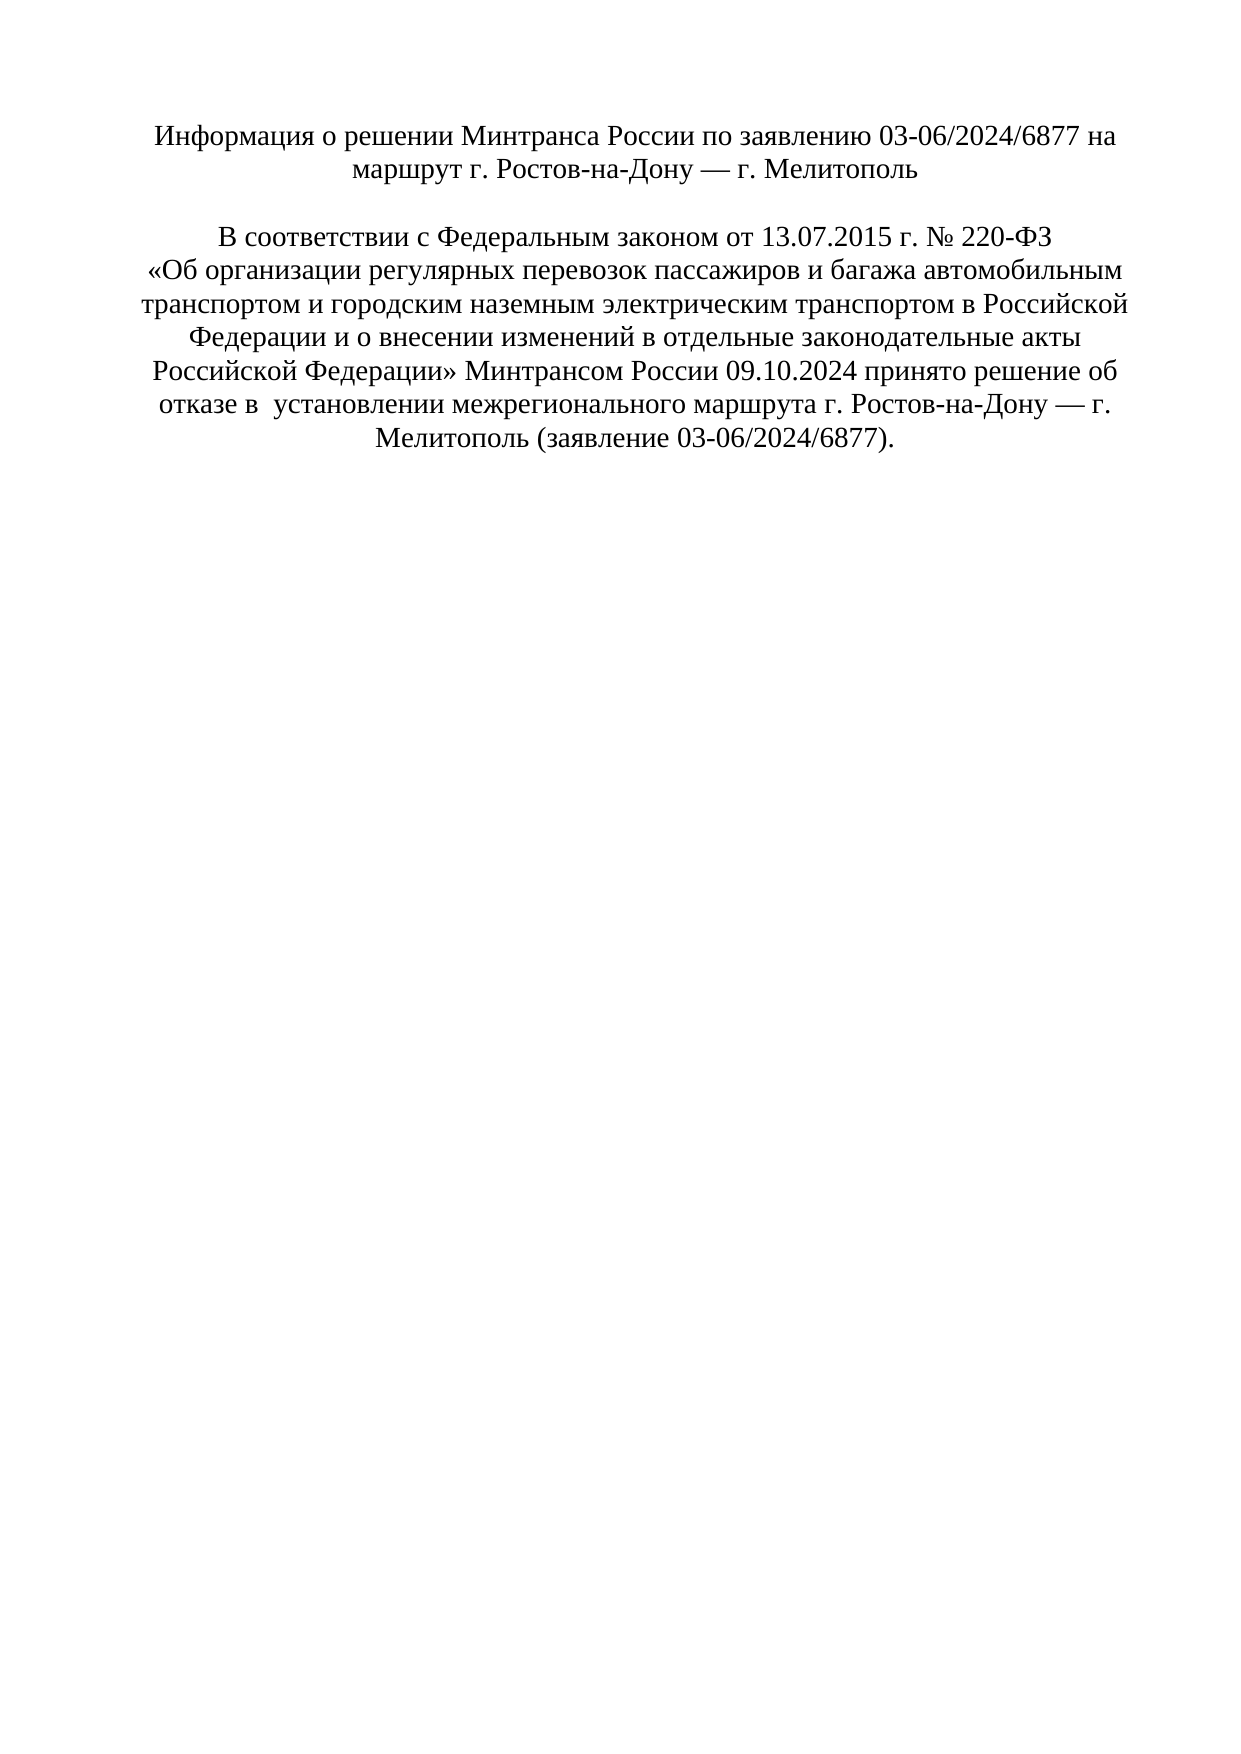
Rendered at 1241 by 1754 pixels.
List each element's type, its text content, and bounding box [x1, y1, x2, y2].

text Информация о решении Минтранса России по заявлению 03-06/2024/6877 на маршрут г. Ростов-на-Дону — г. Мелитополь [118, 118, 1152, 185]
text В соответствии с Федеральным законом от 13.07.2015 г. № 220-ФЗ «Об организации регулярных перевозок пассажиров и багажа автомобильным транспортом и городским наземным электрическим транспортом в Российской Федерации и о внесении изменений в отдельные законодательные акты Российской Федерации» Минтрансом России 09.10.2024 принято решение об отказе в установлении межрегионального маршрута г. Ростов-на-Дону — г. Мелитополь (заявление 03-06/2024/6877). [118, 219, 1152, 453]
